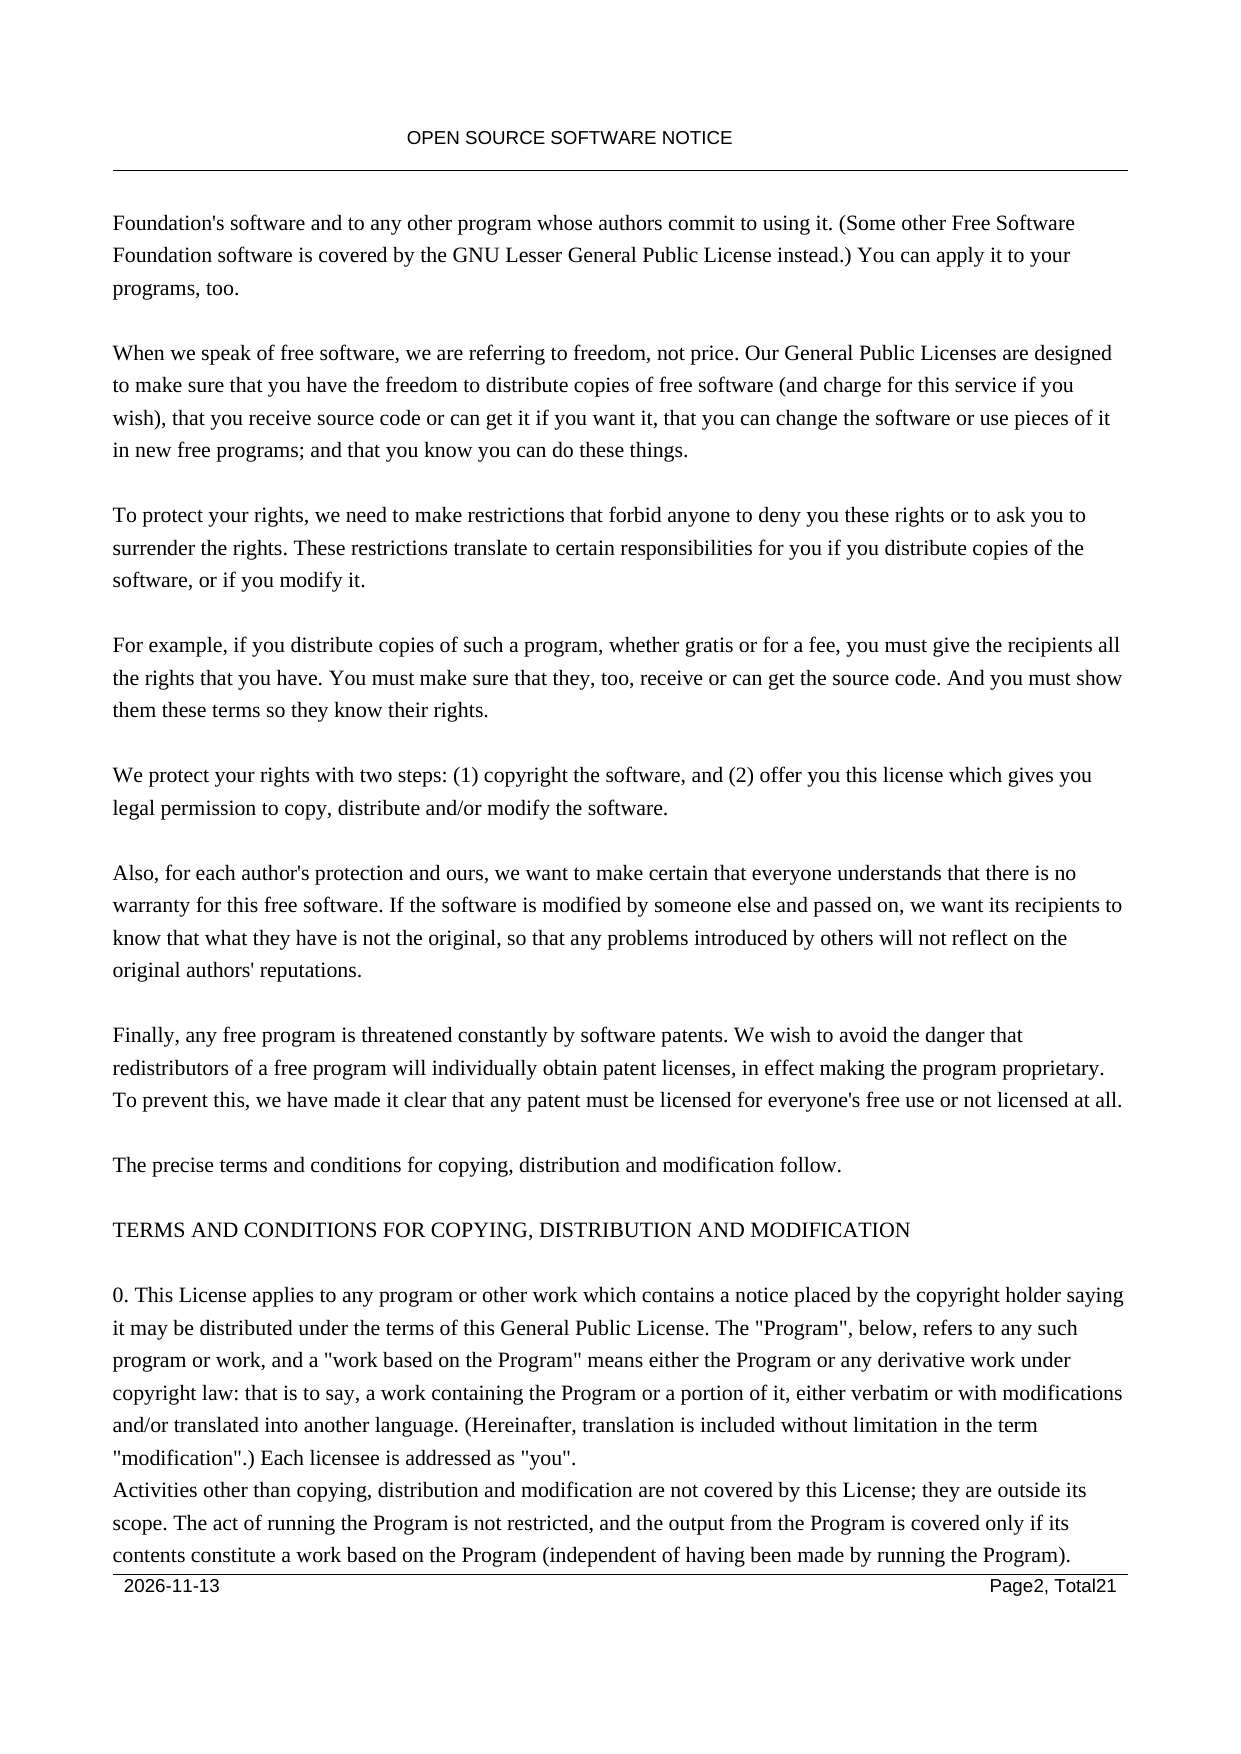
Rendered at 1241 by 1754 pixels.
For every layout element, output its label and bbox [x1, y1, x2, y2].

text [112, 206, 1128, 1571]
